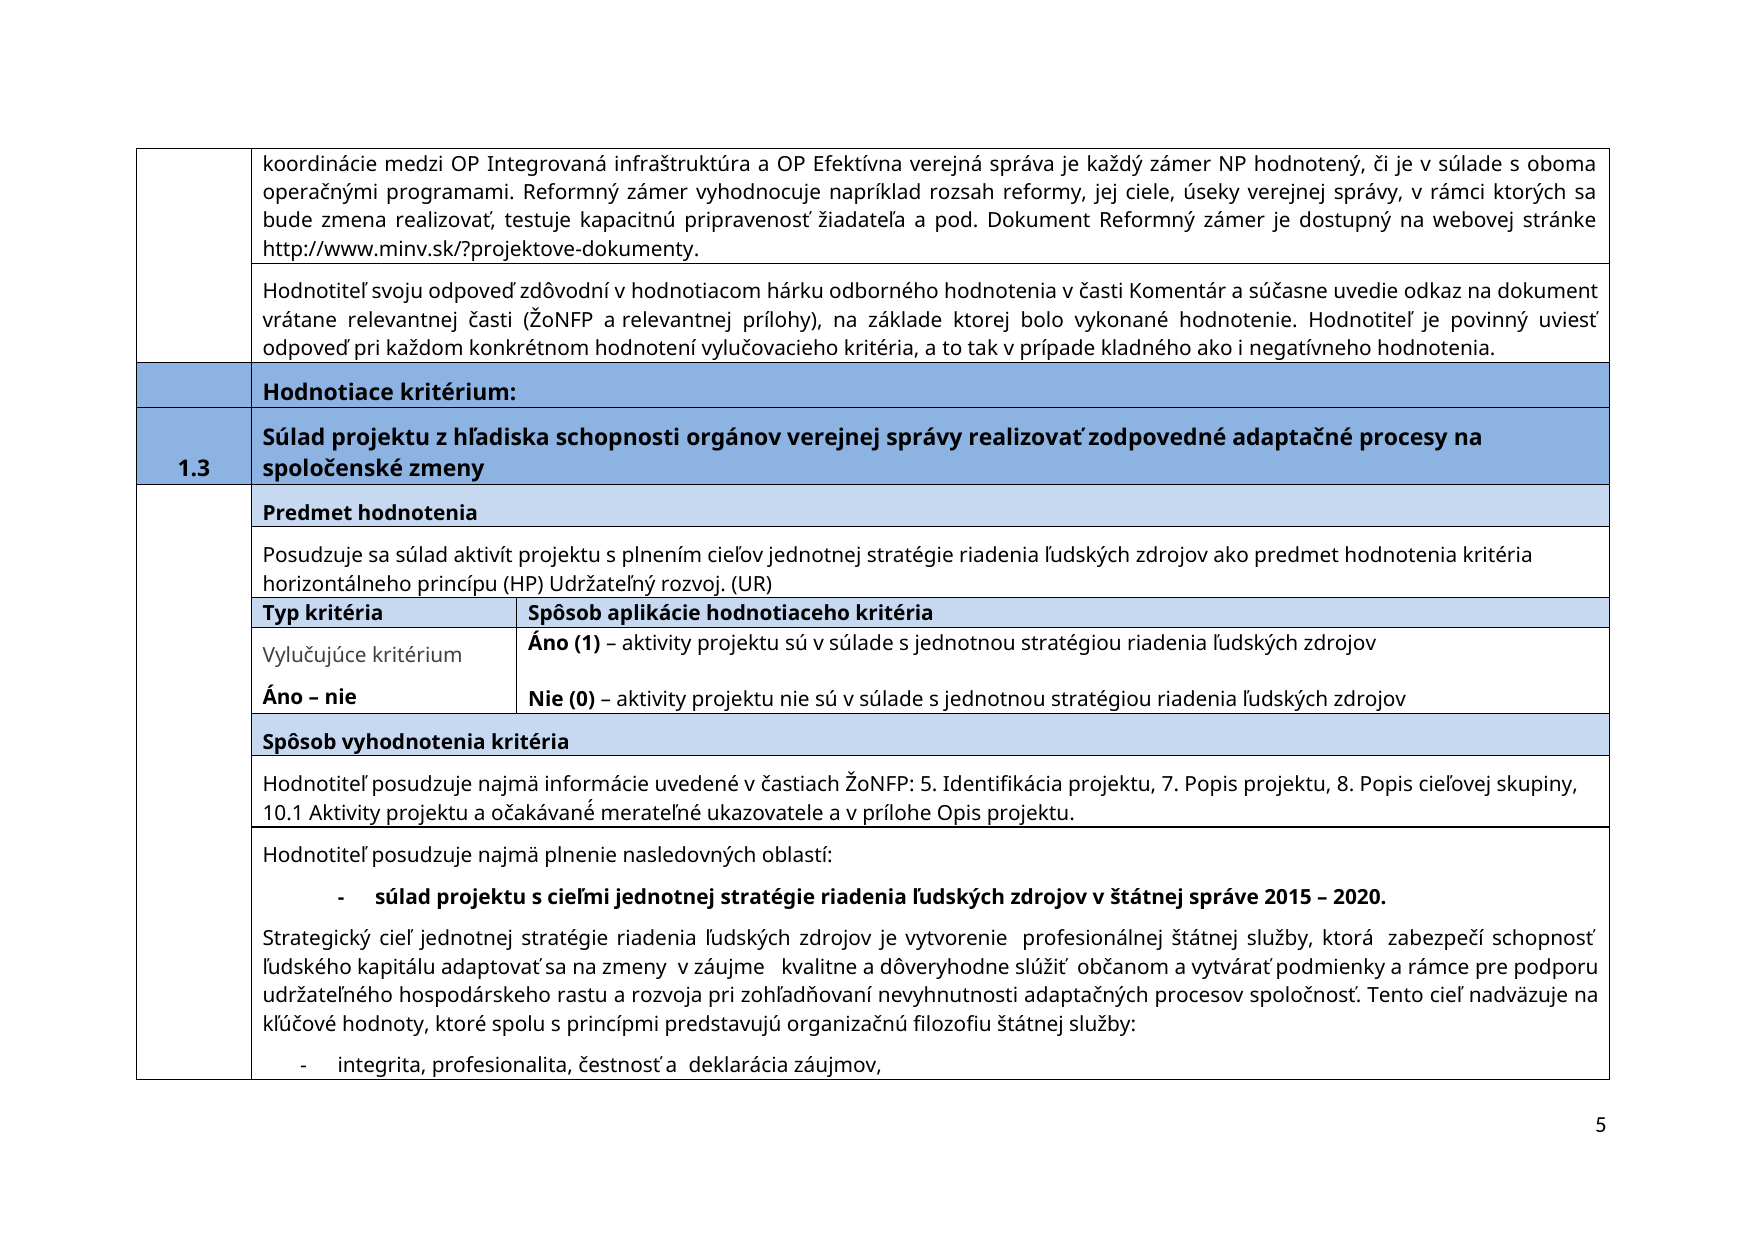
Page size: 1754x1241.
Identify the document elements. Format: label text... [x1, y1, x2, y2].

table_cell [137, 363, 251, 407]
table_cell Hodnotiteľ svoju odpoveď zdôvodní v hodnotiacom hárku odborného hodnotenia v časti Komentár a súčasne uvedie odkaz na dokument vrátane relevantnej časti (ŽoNFP a relevantnej prílohy), na základe ktorej bolo vykonané hodnotenie. Hodnotiteľ je povinný uviesť odpoveď pri každom konkrétnom hodnotení vylučovacieho kritéria, a to tak v prípade kladného ako i negatívneho hodnotenia. [252, 264, 1609, 362]
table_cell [252, 828, 1609, 1078]
table_cell [137, 485, 251, 1078]
table_cell Typ kritéria [252, 598, 516, 627]
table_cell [252, 149, 1609, 262]
table_cell Spôsob aplikácie hodnotiaceho kritéria [517, 598, 1609, 627]
table_cell Vylučujúce kritérium Áno – nie [252, 628, 516, 713]
table_cell Hodnotiteľ posudzuje najmä informácie uvedené v častiach ŽoNFP: 5. Identifikácia projektu, 7. Popis projektu, 8. Popis cieľovej skupiny, 10.1 Aktivity projektu a očakávané́ merateľné ukazovatele a v prílohe Opis projektu. [252, 756, 1609, 826]
table_cell Predmet hodnotenia [252, 485, 1609, 526]
table_cell Posudzuje sa súlad aktivít projektu s plnením cieľov jednotnej stratégie riadenia ľudských zdrojov ako predmet hodnotenia kritéria horizontálneho princípu (HP) Udržateľný rozvoj. (UR) [252, 527, 1609, 597]
table_cell Súlad projektu z hľadiska schopnosti orgánov verejnej správy realizovať zodpovedné adaptačné procesy na spoločenské zmeny [252, 408, 1609, 484]
table_cell Áno (1) – aktivity projektu sú v súlade s jednotnou stratégiou riadenia ľudských zdrojov Nie (0) – aktivity projektu nie sú v súlade s jednotnou stratégiou riadenia ľudských zdrojov [517, 628, 1609, 713]
table_cell Hodnotiace kritérium: [252, 363, 1609, 407]
table_cell 1.3 [137, 408, 251, 484]
table_cell Spôsob vyhodnotenia kritéria [252, 714, 1609, 755]
